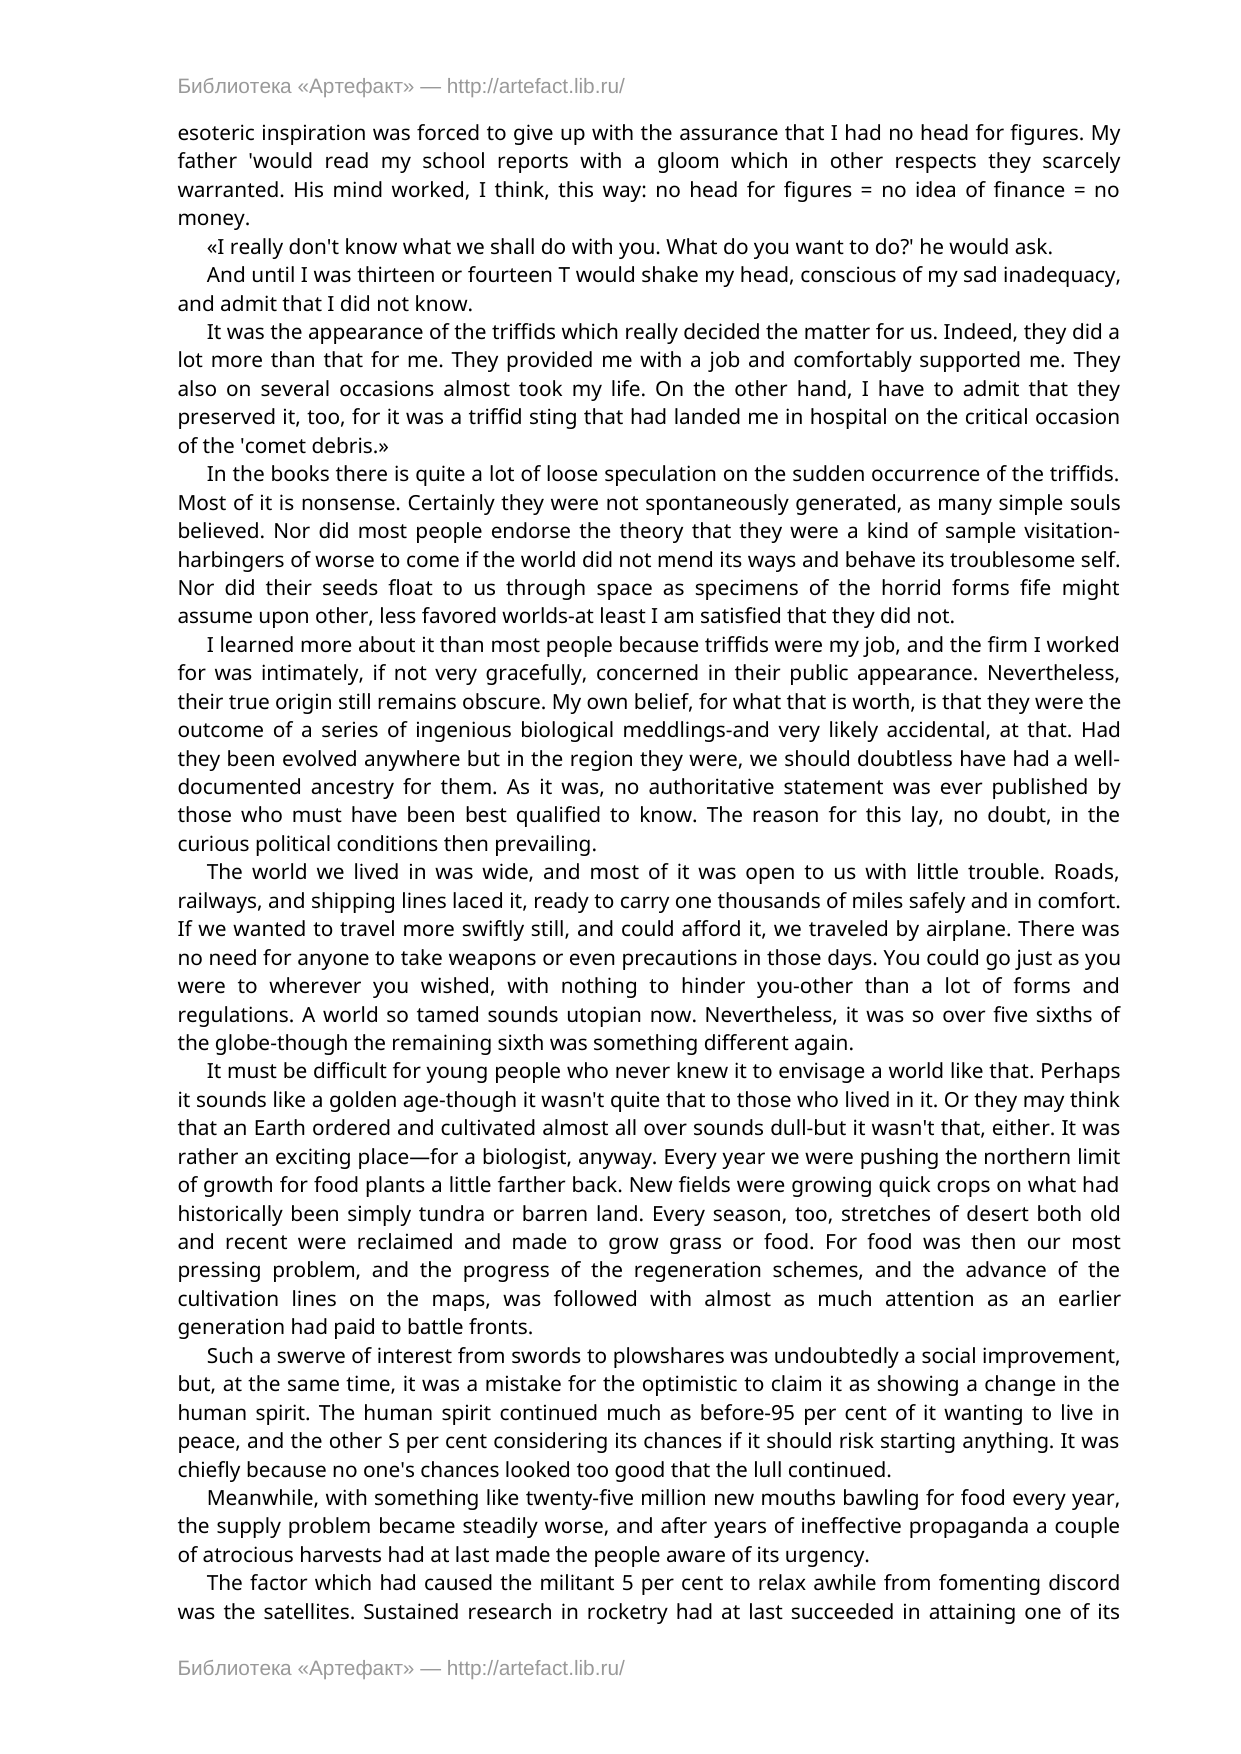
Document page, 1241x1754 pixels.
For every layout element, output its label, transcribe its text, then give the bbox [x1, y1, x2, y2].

text Such a swerve of interest from swords to plowshares was undoubtedly a social improvement, but, at the same time, it was a mistake for the optimistic to claim it as showing a change in the human spirit. The human spirit continued much as before-95 per cent of it wanting to live in peace, and the other S per cent considering its chances if it should risk starting anything. It was chiefly because no one's chances looked too good that the lull continued. [177, 1341, 1122, 1483]
text It was the appearance of the triffids which really decided the matter for us. Indeed, they did a lot more than that for me. They provided me with a job and comfortably supported me. They also on several occasions almost took my life. On the other hand, I have to admit that they preserved it, too, for it was a triffid sting that had landed me in hospital on the critical occasion of the 'comet debris.» [177, 317, 1122, 459]
text The world we lived in was wide, and most of it was open to us with little trouble. Roads, railways, and shipping lines laced it, ready to carry one thousands of miles safely and in comfort. If we wanted to travel more swiftly still, and could afford it, we traveled by airplane. There was no need for anyone to take weapons or even precautions in those days. You could go just as you were to wherever you wished, with nothing to hinder you-other than a lot of forms and regulations. A world so tamed sounds utopian now. Nevertheless, it was so over five sixths of the globe-though the remaining sixth was something different again. [177, 857, 1122, 1057]
text And until I was thirteen or fourteen T would shake my head, conscious of my sad inadequacy, and admit that I did not know. [177, 260, 1122, 317]
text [177, 1568, 1122, 1625]
text It must be difficult for young people who never knew it to envisage a world like that. Perhaps it sounds like a golden age-though it wasn't quite that to those who lived in it. Or they may think that an Earth ordered and cultivated almost all over sounds dull-but it wasn't that, either. It was rather an exciting place—for a biologist, anyway. Every year we were pushing the northern limit of growth for food plants a little farther back. New fields were growing quick crops on what had historically been simply tundra or barren land. Every season, too, stretches of desert both old and recent were reclaimed and made to grow grass or food. For food was then our most pressing problem, and the progress of the regeneration schemes, and the advance of the cultivation lines on the maps, was followed with almost as much attention as an earlier generation had paid to battle fronts. [177, 1057, 1122, 1341]
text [177, 118, 1122, 232]
text In the books there is quite a lot of loose speculation on the sudden occurrence of the triffids. Most of it is nonsense. Certainly they were not spontaneously generated, as many simple souls believed. Nor did most people endorse the theory that they were a kind of sample visitation-harbingers of worse to come if the world did not mend its ways and behave its troublesome self. Nor did their seeds float to us through space as specimens of the horrid forms fife might assume upon other, less favored worlds-at least I am satisfied that they did not. [177, 459, 1122, 630]
text Meanwhile, with something like twenty-five million new mouths bawling for food every year, the supply problem became steadily worse, and after years of ineffective propaganda a couple of atrocious harvests had at last made the people aware of its urgency. [177, 1483, 1122, 1568]
text I learned more about it than most people because triffids were my job, and the firm I worked for was intimately, if not very gracefully, concerned in their public appearance. Nevertheless, their true origin still remains obscure. My own belief, for what that is worth, is that they were the outcome of a series of ingenious biological meddlings-and very likely accidental, at that. Had they been evolved anywhere but in the region they were, we should doubtless have had a well-documented ancestry for them. As it was, no authoritative statement was ever published by those who must have been best qualified to know. The reason for this lay, no doubt, in the curious political conditions then prevailing. [177, 630, 1122, 857]
text «I really don't know what we shall do with you. What do you want to do?' he would ask. [177, 232, 1122, 260]
